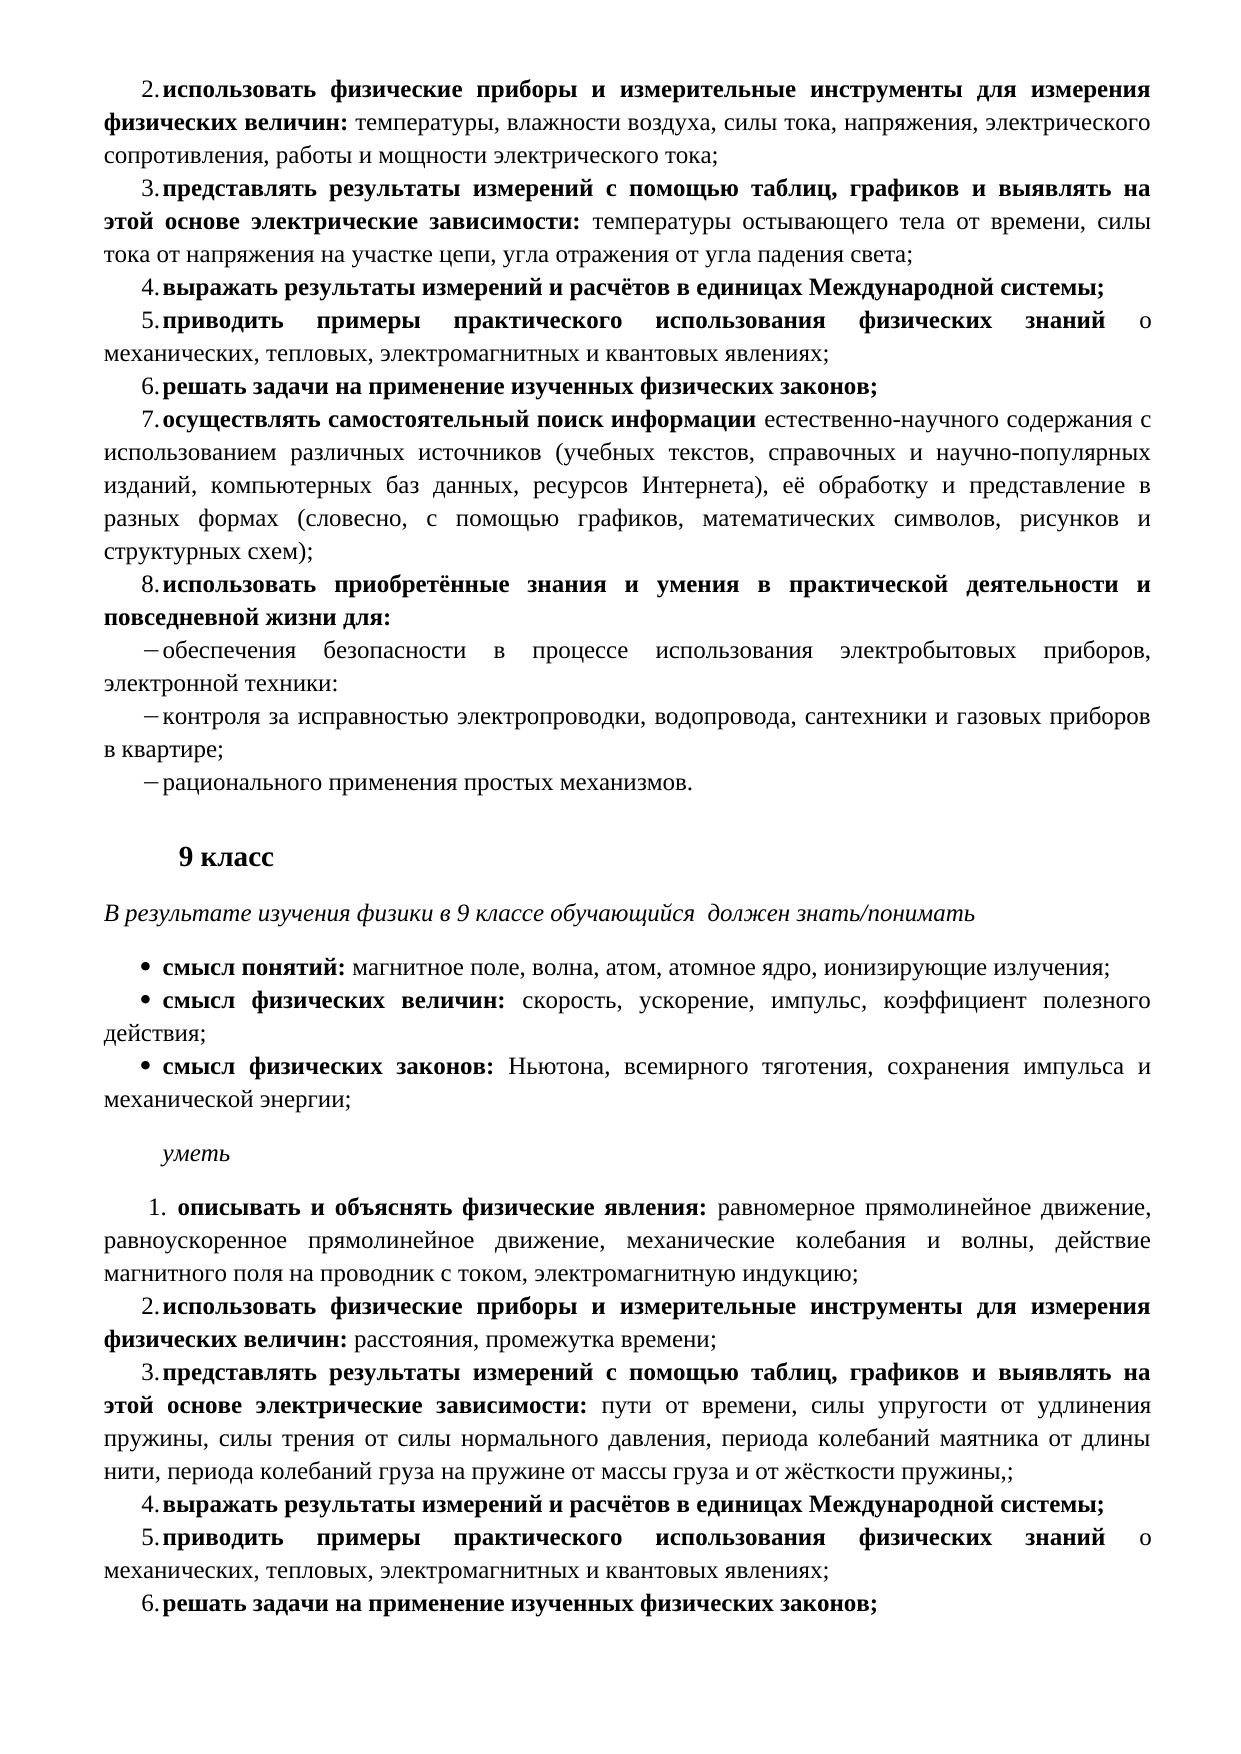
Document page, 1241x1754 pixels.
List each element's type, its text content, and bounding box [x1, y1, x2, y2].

list решать задачи на применение изученных физических законов; [103, 1588, 1152, 1617]
list представлять результаты измерений с помощью таблиц, графиков и выявлять на этой основе электрические зависимости: пути от времени, силы упругости от удлинения пружины, силы трения от силы нормального давления, периода колебаний маятника от длины нити, периода колебаний груза на пружине от массы груза и от жёсткости пружины,; [103, 1357, 1152, 1485]
list контроля за исправностью электропроводки, водопровода, сантехники и газовых приборов в квартире; [103, 701, 1152, 763]
list смысл физических законов: Ньютона, всемирного тяготения, сохранения импульса и механической энергии; [103, 1051, 1152, 1113]
text уметь [103, 1138, 1152, 1167]
list использовать приобретённые знания и умения в практической деятельности и повседневной жизни для: [103, 569, 1152, 631]
list рационального применения простых механизмов. [103, 767, 1152, 796]
list представлять результаты измерений с помощью таблиц, графиков и выявлять на этой основе электрические зависимости: температуры остывающего тела от времени, силы тока от напряжения на участке цепи, угла отражения от угла падения света; [103, 173, 1152, 268]
list смысл физических величин: скорость, ускорение, импульс, коэффициент полезного действия; [103, 985, 1152, 1047]
list выражать результаты измерений и расчётов в единицах Международной системы; [103, 1489, 1152, 1518]
list смысл понятий: магнитное поле, волна, атом, атомное ядро, ионизирующие излучения; [103, 952, 1152, 981]
list приводить примеры практического использования физических знаний о механических, тепловых, электромагнитных и квантовых явлениях; [103, 305, 1152, 367]
list решать задачи на применение изученных физических законов; [103, 371, 1152, 400]
list приводить примеры практического использования физических знаний о механических, тепловых, электромагнитных и квантовых явлениях; [103, 1522, 1152, 1584]
list использовать физические приборы и измерительные инструменты для измерения физических величин: температуры, влажности воздуха, силы тока, напряжения, электрического сопротивления, работы и мощности электрического тока; [103, 74, 1152, 169]
list выражать результаты измерений и расчётов в единицах Международной системы; [103, 272, 1152, 301]
list использовать физические приборы и измерительные инструменты для измерения физических величин: расстояния, промежутка времени; [103, 1291, 1152, 1353]
list 9 класс [178, 839, 1152, 872]
text В результате изучения физики в 9 классе обучающийся должен знать/понимать [103, 898, 1152, 927]
list осуществлять самостоятельный поиск информации естественно-научного содержания с использованием различных источников (учебных текстов, справочных и научно-популярных изданий, компьютерных баз данных, ресурсов Интернета), её обработку и представление в разных формах (словесно, с помощью графиков, математических символов, рисунков и структурных схем); [103, 404, 1152, 565]
list описывать и объяснять физические явления: равномерное прямолинейное движение, равноускоренное прямолинейное движение, механические колебания и волны, действие магнитного поля на проводник с током, электромагнитную индукцию; [103, 1192, 1152, 1287]
list обеспечения безопасности в процессе использования электробытовых приборов, электронной техники: [103, 635, 1152, 697]
